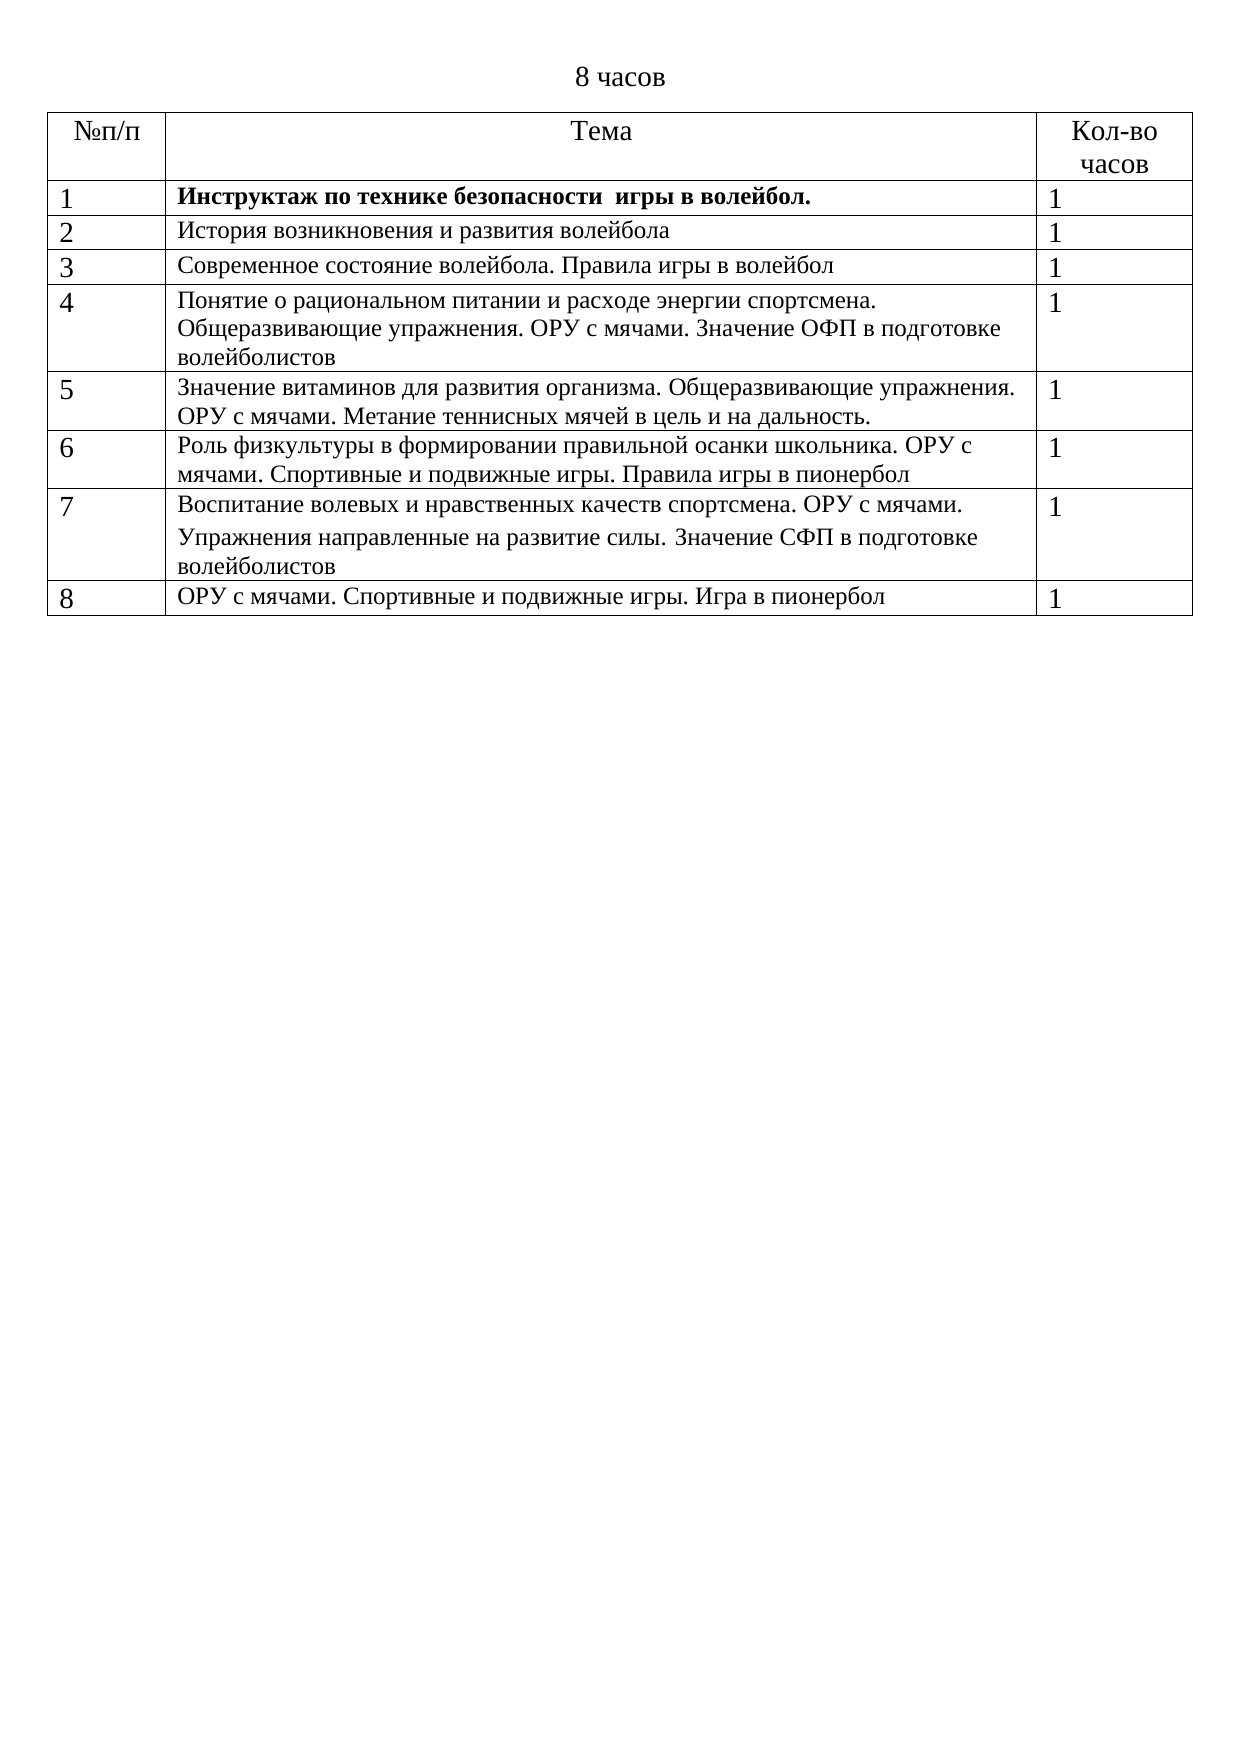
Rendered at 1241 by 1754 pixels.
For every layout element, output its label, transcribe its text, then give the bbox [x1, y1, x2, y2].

table_cell ОРУ с мячами. Спортивные и подвижные игры. Игра в пионербол [166, 581, 1036, 615]
table_cell Значение витаминов для развития организма. Общеразвивающие упражнения. ОРУ с мячами. Метание теннисных мячей в цель и на дальность. [166, 372, 1036, 429]
table_cell 1 [1037, 181, 1192, 214]
table_cell 5 [48, 372, 165, 429]
table_cell Современное состояние волейбола. Правила игры в волейбол [166, 250, 1036, 284]
table_cell 7 [48, 489, 165, 580]
table_header Кол-во часов [1037, 113, 1192, 180]
table_cell 1 [1037, 431, 1192, 488]
table_cell 3 [48, 250, 165, 284]
table_cell 1 [1037, 285, 1192, 371]
table_cell Инструктаж по технике безопасности игры в волейбол. [166, 181, 1036, 214]
table_header Тема [166, 113, 1036, 180]
table_cell Понятие о рациональном питании и расходе энергии спортсмена. Общеразвивающие упражнения. ОРУ с мячами. Значение ОФП в подготовке волейболистов [166, 285, 1036, 371]
table_cell Роль физкультуры в формировании правильной осанки школьника. ОРУ с мячами. Спортивные и подвижные игры. Правила игры в пионербол [166, 431, 1036, 488]
table_cell 6 [48, 431, 165, 488]
table_cell 1 [1037, 216, 1192, 249]
table_cell 1 [1037, 581, 1192, 615]
table_cell Воспитание волевых и нравственных качеств спортсмена. ОРУ с мячами. Упражнения направленные на развитие силы. Значение СФП в подготовке волейболистов [166, 489, 1036, 580]
table_cell 8 [48, 581, 165, 615]
table_cell История возникновения и развития волейбола [166, 216, 1036, 249]
table_cell 1 [48, 181, 165, 214]
table_cell 4 [48, 285, 165, 371]
text 8 часов [59, 59, 1181, 93]
table_header №п/п [48, 113, 165, 180]
table_cell 2 [48, 216, 165, 249]
table_cell 1 [1037, 250, 1192, 284]
table_cell 1 [1037, 372, 1192, 429]
table_cell 1 [1037, 489, 1192, 580]
